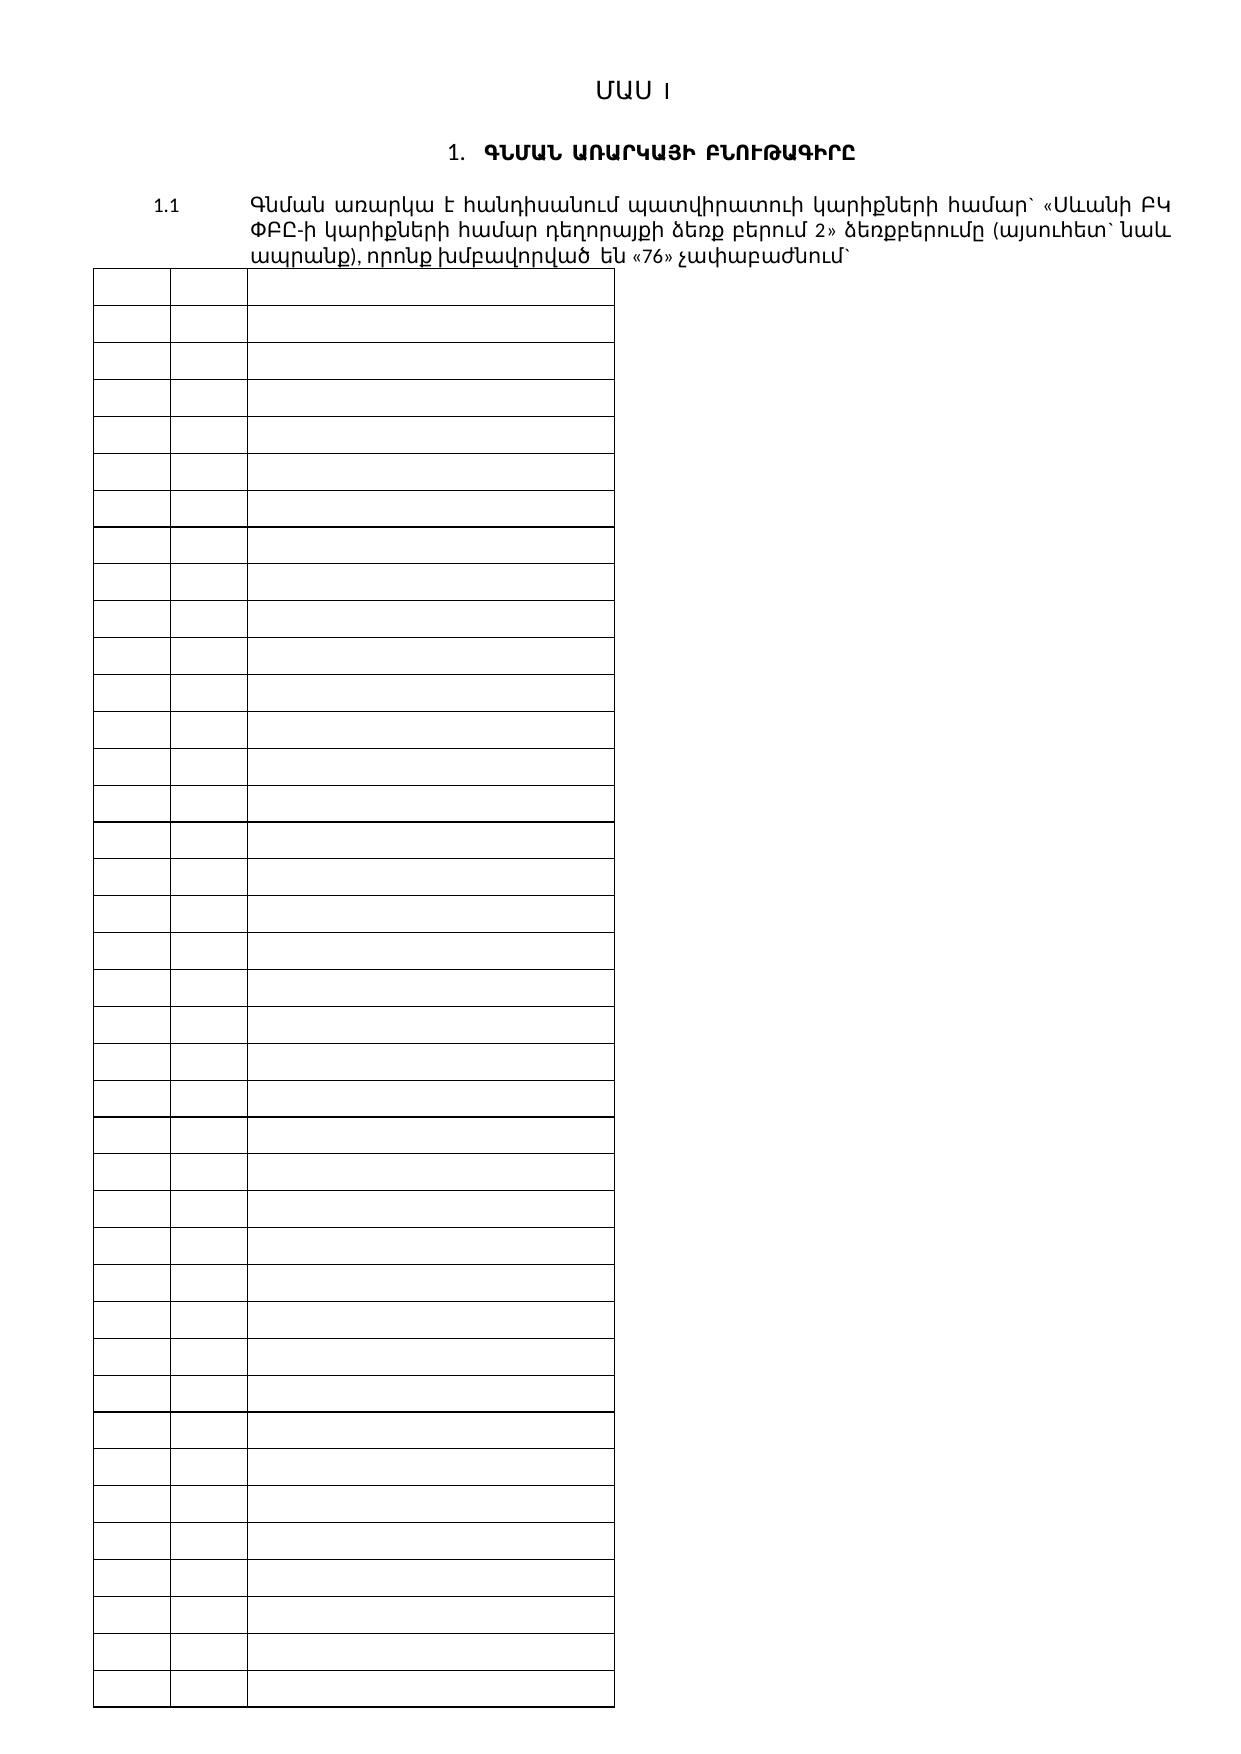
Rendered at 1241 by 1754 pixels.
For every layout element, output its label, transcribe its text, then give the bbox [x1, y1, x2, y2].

list ԳՆՄԱՆ ԱՌԱՐԿԱՅԻ ԲՆՈՒԹԱԳԻՐԸ [131, 136, 1171, 167]
subtitle Գնման առարկա է հանդիսանում պատվիրատուի կարիքների համար` «Սևանի ԲԿ ՓԲԸ-ի կարիքների համար դեղորայքի ձեռք բերում 2» ձեռքբերումը (այսուհետ` նաև ապրանք), որոնք խմբավորված են «76» չափաբաժնում` [153, 192, 1171, 268]
text ՄԱՍ I [94, 75, 1171, 106]
